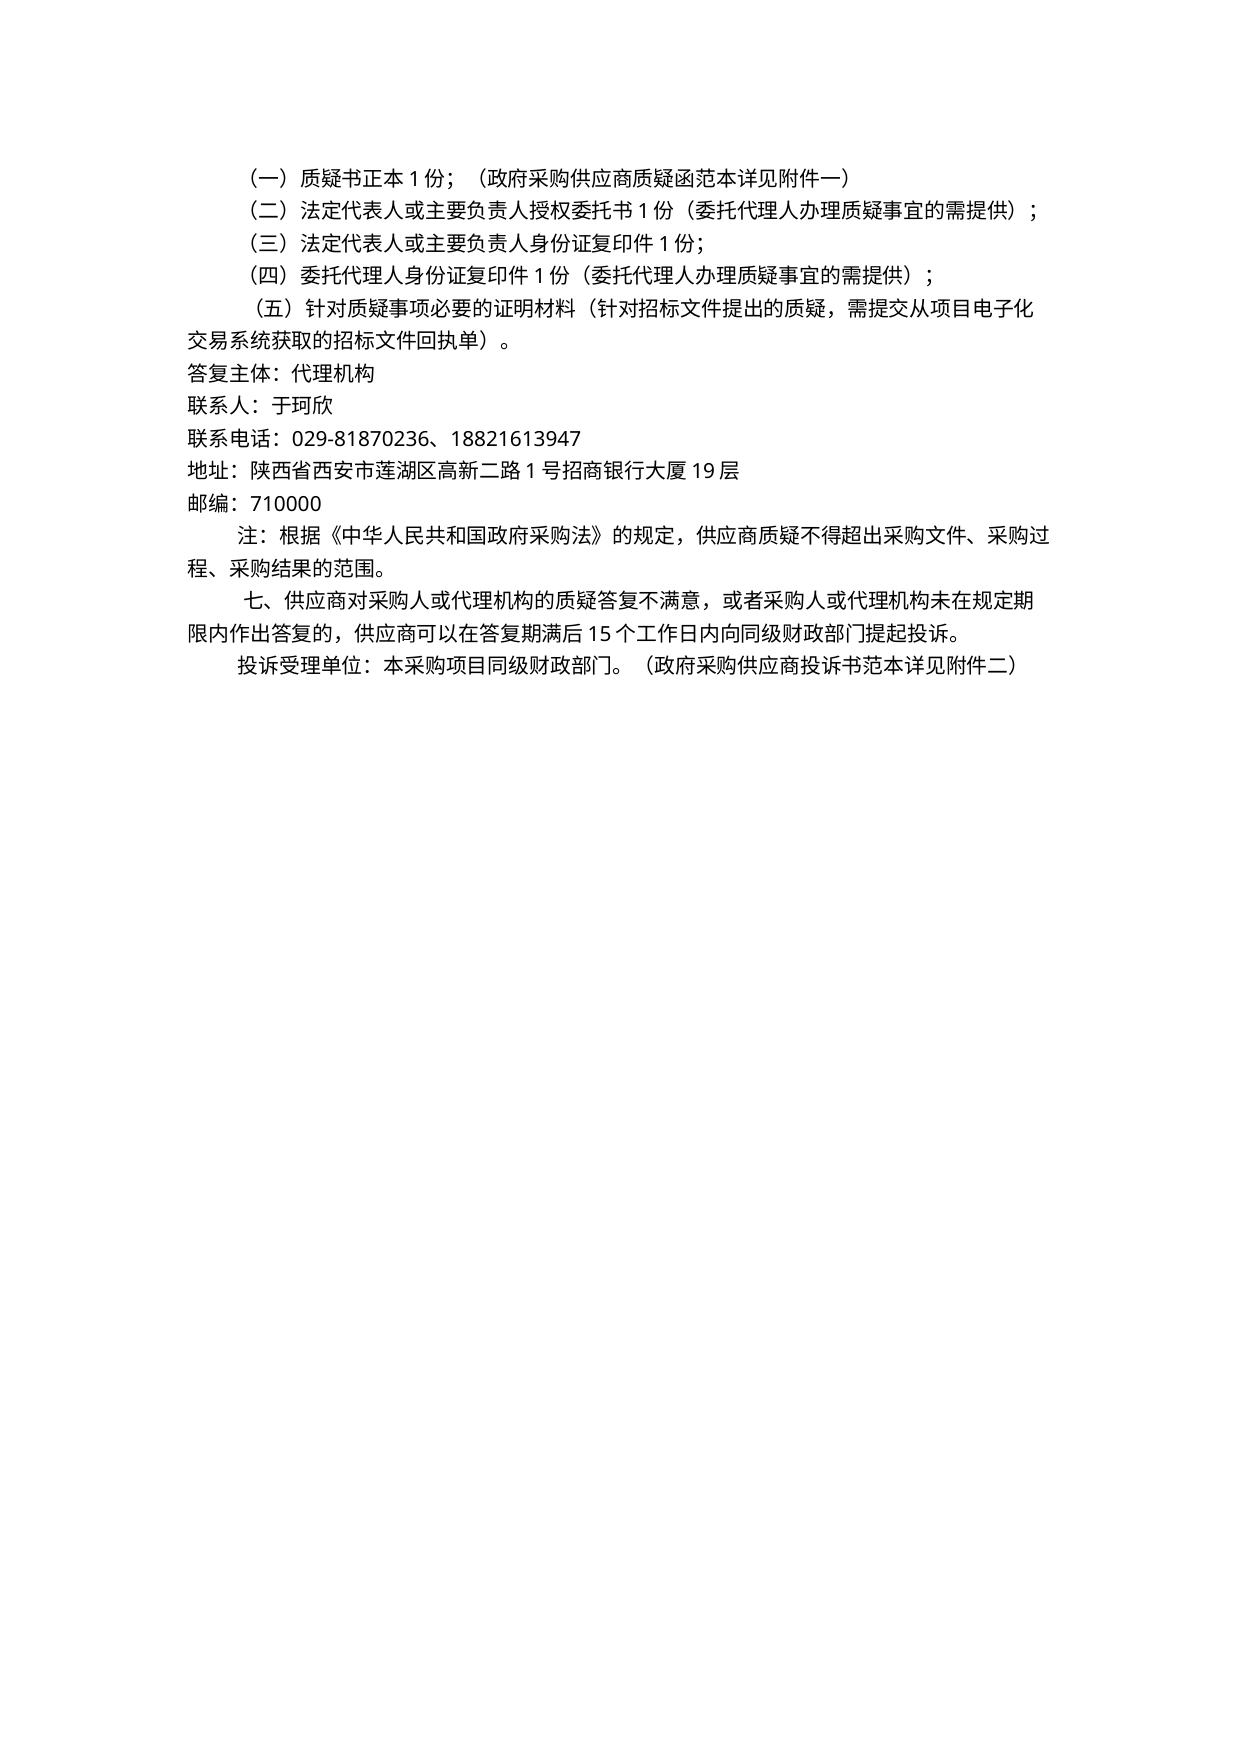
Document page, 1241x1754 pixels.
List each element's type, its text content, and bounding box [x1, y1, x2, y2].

text 答复主体：代理机构 [187, 357, 1053, 389]
text 地址：陕西省西安市莲湖区高新二路1号招商银行大厦19层 [187, 454, 1053, 487]
text 投诉受理单位：本采购项目同级财政部门。（政府采购供应商投诉书范本详见附件二） [187, 649, 1053, 682]
text 邮编：710000 [187, 487, 1053, 519]
text （三）法定代表人或主要负责人身份证复印件1份； [187, 227, 1053, 259]
text （四）委托代理人身份证复印件1份（委托代理人办理质疑事宜的需提供）； [187, 259, 1053, 292]
text 联系电话：029-81870236、18821613947 [187, 422, 1053, 454]
text （二）法定代表人或主要负责人授权委托书1份（委托代理人办理质疑事宜的需提供）； [187, 194, 1053, 227]
text （五）针对质疑事项必要的证明材料（针对招标文件提出的质疑，需提交从项目电子化交易系统获取的招标文件回执单）。 [187, 292, 1053, 357]
text （一）质疑书正本1份；（政府采购供应商质疑函范本详见附件一） [187, 162, 1053, 194]
text 联系人：于珂欣 [187, 389, 1053, 422]
text 七、供应商对采购人或代理机构的质疑答复不满意，或者采购人或代理机构未在规定期限内作出答复的，供应商可以在答复期满后15个工作日内向同级财政部门提起投诉。 [187, 584, 1053, 649]
text 注：根据《中华人民共和国政府采购法》的规定，供应商质疑不得超出采购文件、采购过程、采购结果的范围。 [187, 519, 1053, 584]
